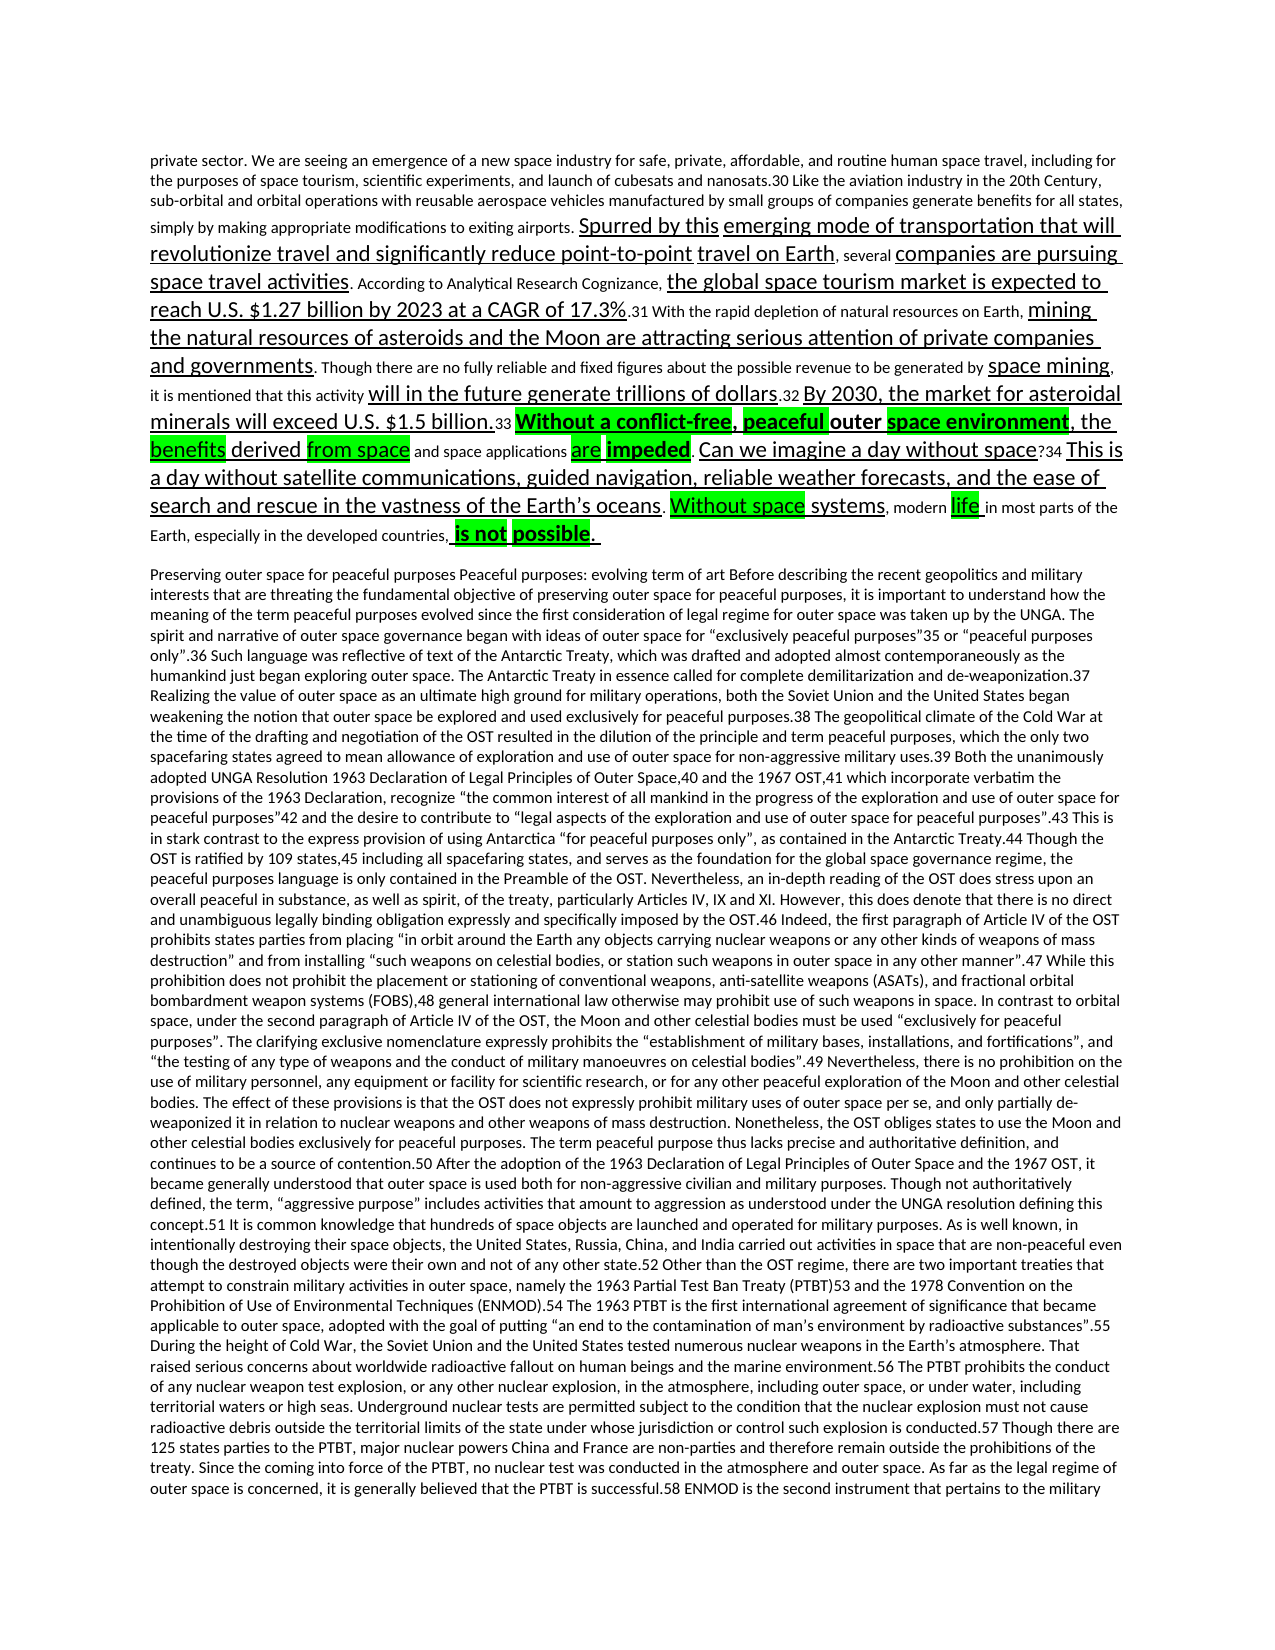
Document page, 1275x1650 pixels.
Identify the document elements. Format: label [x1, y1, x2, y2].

text [150, 564, 1125, 1498]
text [150, 150, 1125, 547]
